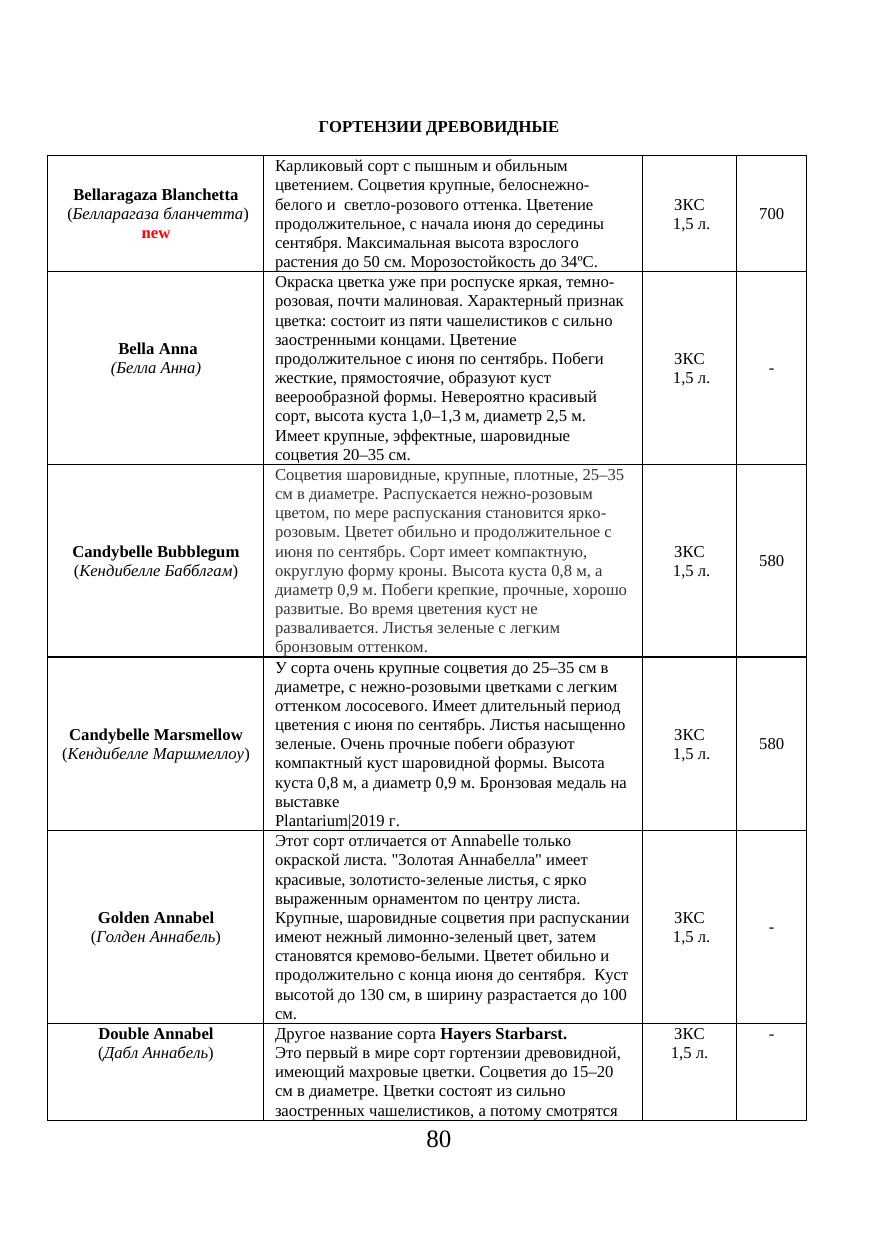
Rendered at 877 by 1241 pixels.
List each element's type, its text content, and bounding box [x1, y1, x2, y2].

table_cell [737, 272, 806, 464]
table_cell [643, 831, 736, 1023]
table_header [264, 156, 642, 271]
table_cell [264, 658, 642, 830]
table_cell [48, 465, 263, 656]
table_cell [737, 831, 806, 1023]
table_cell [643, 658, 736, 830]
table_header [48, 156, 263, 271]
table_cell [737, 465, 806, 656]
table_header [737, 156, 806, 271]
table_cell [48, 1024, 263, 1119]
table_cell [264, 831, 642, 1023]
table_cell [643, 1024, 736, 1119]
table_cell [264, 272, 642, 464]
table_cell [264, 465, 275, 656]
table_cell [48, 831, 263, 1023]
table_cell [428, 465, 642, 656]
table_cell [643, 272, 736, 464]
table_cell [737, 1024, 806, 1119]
text ГОРТЕНЗИИ ДРЕВОВИДНЫЕ [59, 117, 818, 136]
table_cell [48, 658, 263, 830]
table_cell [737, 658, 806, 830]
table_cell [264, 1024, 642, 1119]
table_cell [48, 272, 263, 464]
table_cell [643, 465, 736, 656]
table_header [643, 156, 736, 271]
